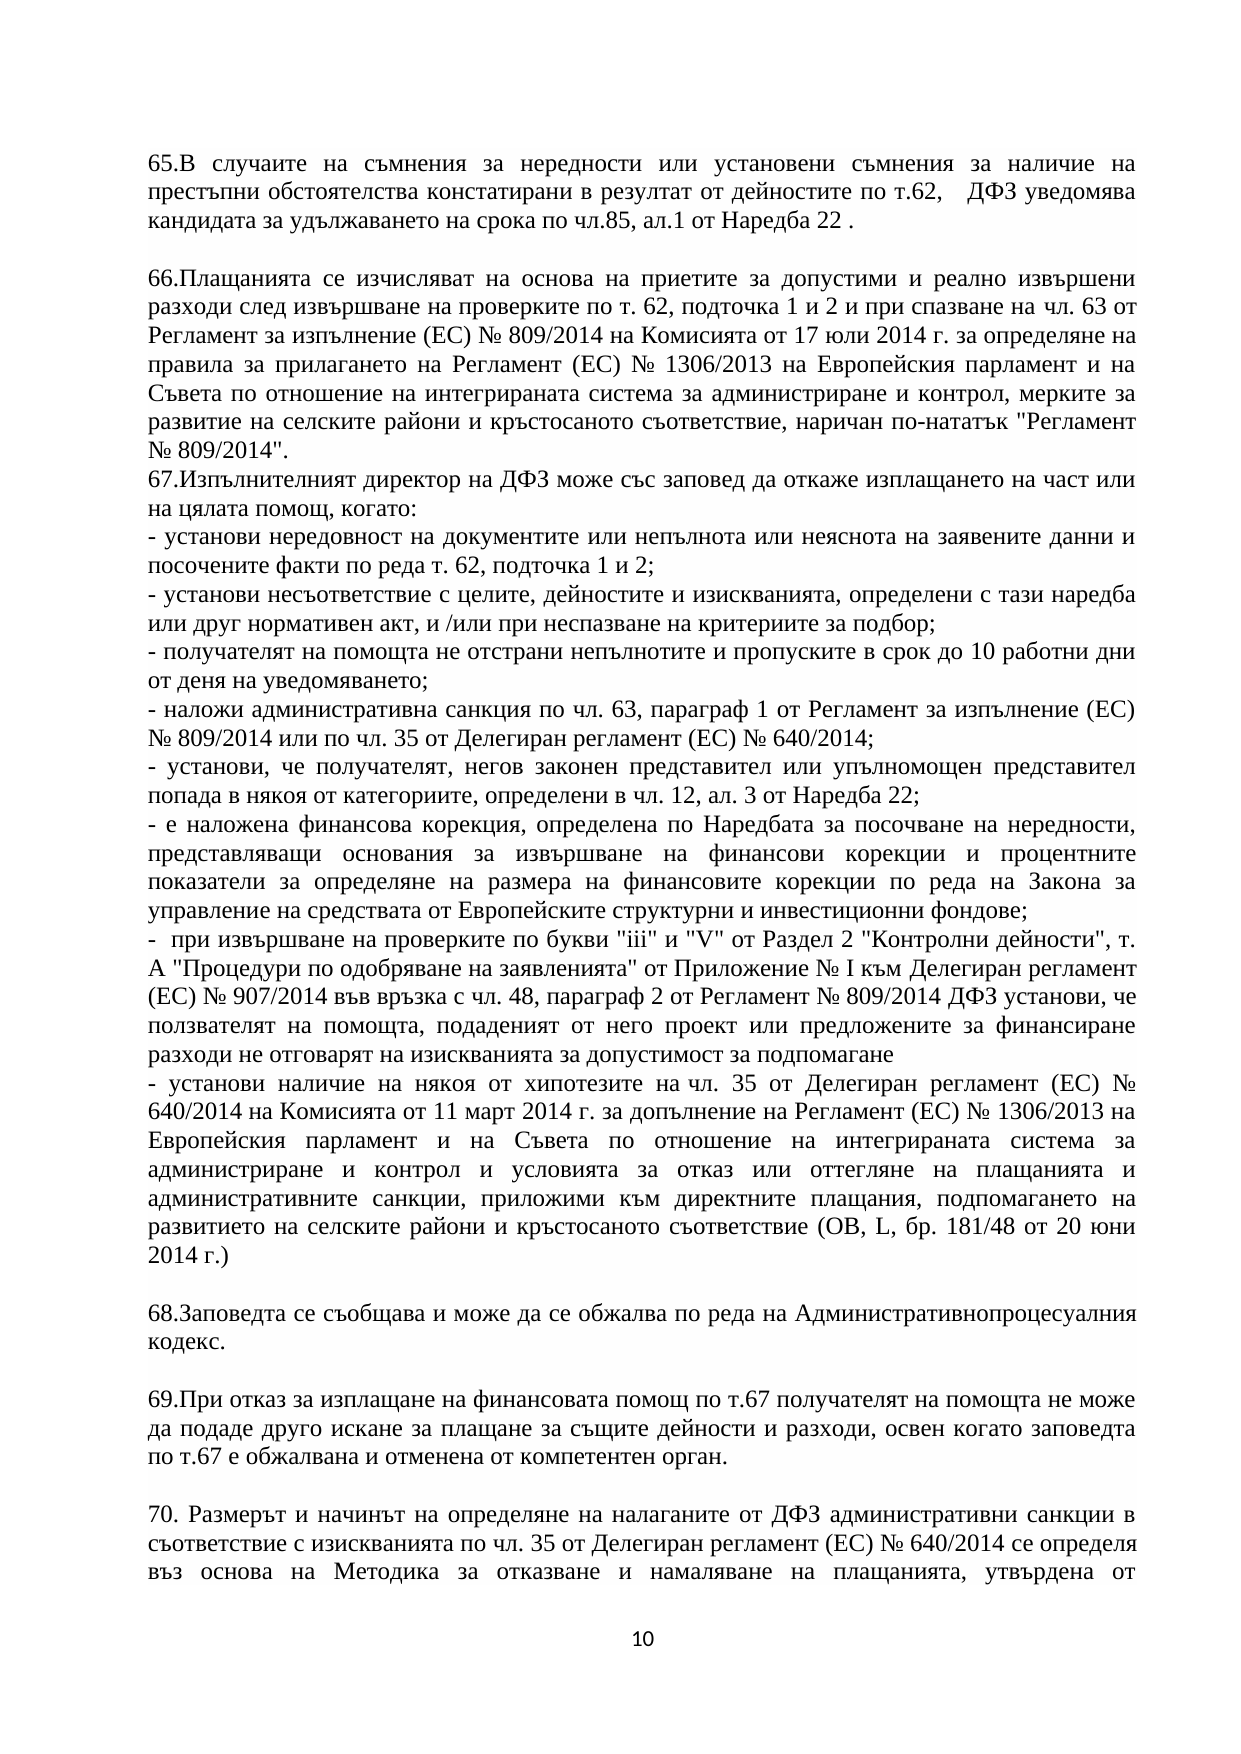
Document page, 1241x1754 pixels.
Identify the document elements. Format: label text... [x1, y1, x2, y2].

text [148, 1499, 1137, 1585]
text 68.Заповедта се съобщава и може да се обжалва по реда на Административнопроцесуалния кодекс. [148, 1298, 1137, 1355]
text 66.Плащанията се изчисляват на основа на приетите за допустими и реално извършени разходи след извършване на проверките по т. 62, подточка 1 и 2 и при спазване на чл. 63 от Регламент за изпълнение (ЕС) № 809/2014 на Комисията от 17 юли 2014 г. за определяне на правила за прилагането на Регламент (ЕС) № 1306/2013 на Европейския парламент и на Съвета по отношение на интегрираната система за администриране и контрол, мерките за развитие на селските райони и кръстосаното съответствие, наричан по-нататък "Регламент № 809/2014". [148, 263, 1137, 464]
text - установи, че получателят, негов законен представител или упълномощен представител попада в някоя от категориите, определени в чл. 12, ал. 3 от Наредба 22; [148, 751, 1137, 809]
text - получателят на помощта не отстрани непълнотите и пропуските в срок до 10 работни дни от деня на уведомяването; [148, 636, 1137, 694]
text - установи наличие на някоя от хипотезите на чл. 35 от Делегиран регламент (ЕС) № 640/2014 на Комисията от 11 март 2014 г. за допълнение на Регламент (ЕС) № 1306/2013 на Европейския парламент и на Съвета по отношение на интегрираната система за администриране и контрол и условията за отказ или оттегляне на плащанията и административните санкции, приложими към директните плащания, подпомагането на развитието на селските райони и кръстосаното съответствие (ОВ, L, бр. 181/48 от 20 юни 2014 г.) [148, 1068, 1137, 1269]
text - е наложена финансова корекция, определена по Наредбата за посочване на нередности, представляващи основания за извършване на финансови корекции и процентните показатели за определяне на размера на финансовите корекции по реда на Закона за управление на средствата от Европейските структурни и инвестиционни фондове; [148, 809, 1137, 924]
text - наложи административна санкция по чл. 63, параграф 1 от Регламент за изпълнение (ЕС) № 809/2014 или по чл. 35 от Делегиран регламент (ЕС) № 640/2014; [148, 694, 1137, 751]
text - установи нередовност на документите или непълнота или неяснота на заявените данни и посочените факти по реда т. 62, подточка 1 и 2; [148, 521, 1137, 579]
text 67.Изпълнителният директор на ДФЗ може със заповед да откаже изплащането на част или на цялата помощ, когато: [148, 464, 1137, 521]
text - при извършване на проверките по букви "iii" и "V" от Раздел 2 "Контролни дейности", т. А "Процедури по одобряване на заявленията" от Приложение № I към Делегиран регламент (ЕС) № 907/2014 във връзка с чл. 48, параграф 2 от Регламент № 809/2014 ДФЗ установи, че ползвателят на помощта, подаденият от него проект или предложените за финансиране разходи не отговарят на изискванията за допустимост за подпомагане [148, 924, 1137, 1068]
text - установи несъответствие с целите, дейностите и изискванията, определени с тази наредба или друг нормативен акт, и /или при неспазване на критериите за подбор; [148, 579, 1137, 636]
text 69.При отказ за изплащане на финансовата помощ по т.67 получателят на помощта не може да подаде друго искане за плащане за същите дейности и разходи, освен когато заповедта по т.67 е обжалвана и отменена от компетентен орган. [148, 1384, 1137, 1470]
text 65.В случаите на съмнения за нередности или установени съмнения за наличие на престъпни обстоятелства констатирани в резултат от дейностите по т.62, ДФЗ уведомява кандидата за удължаването на срока по чл.85, ал.1 от Наредба 22 . [148, 148, 1137, 234]
